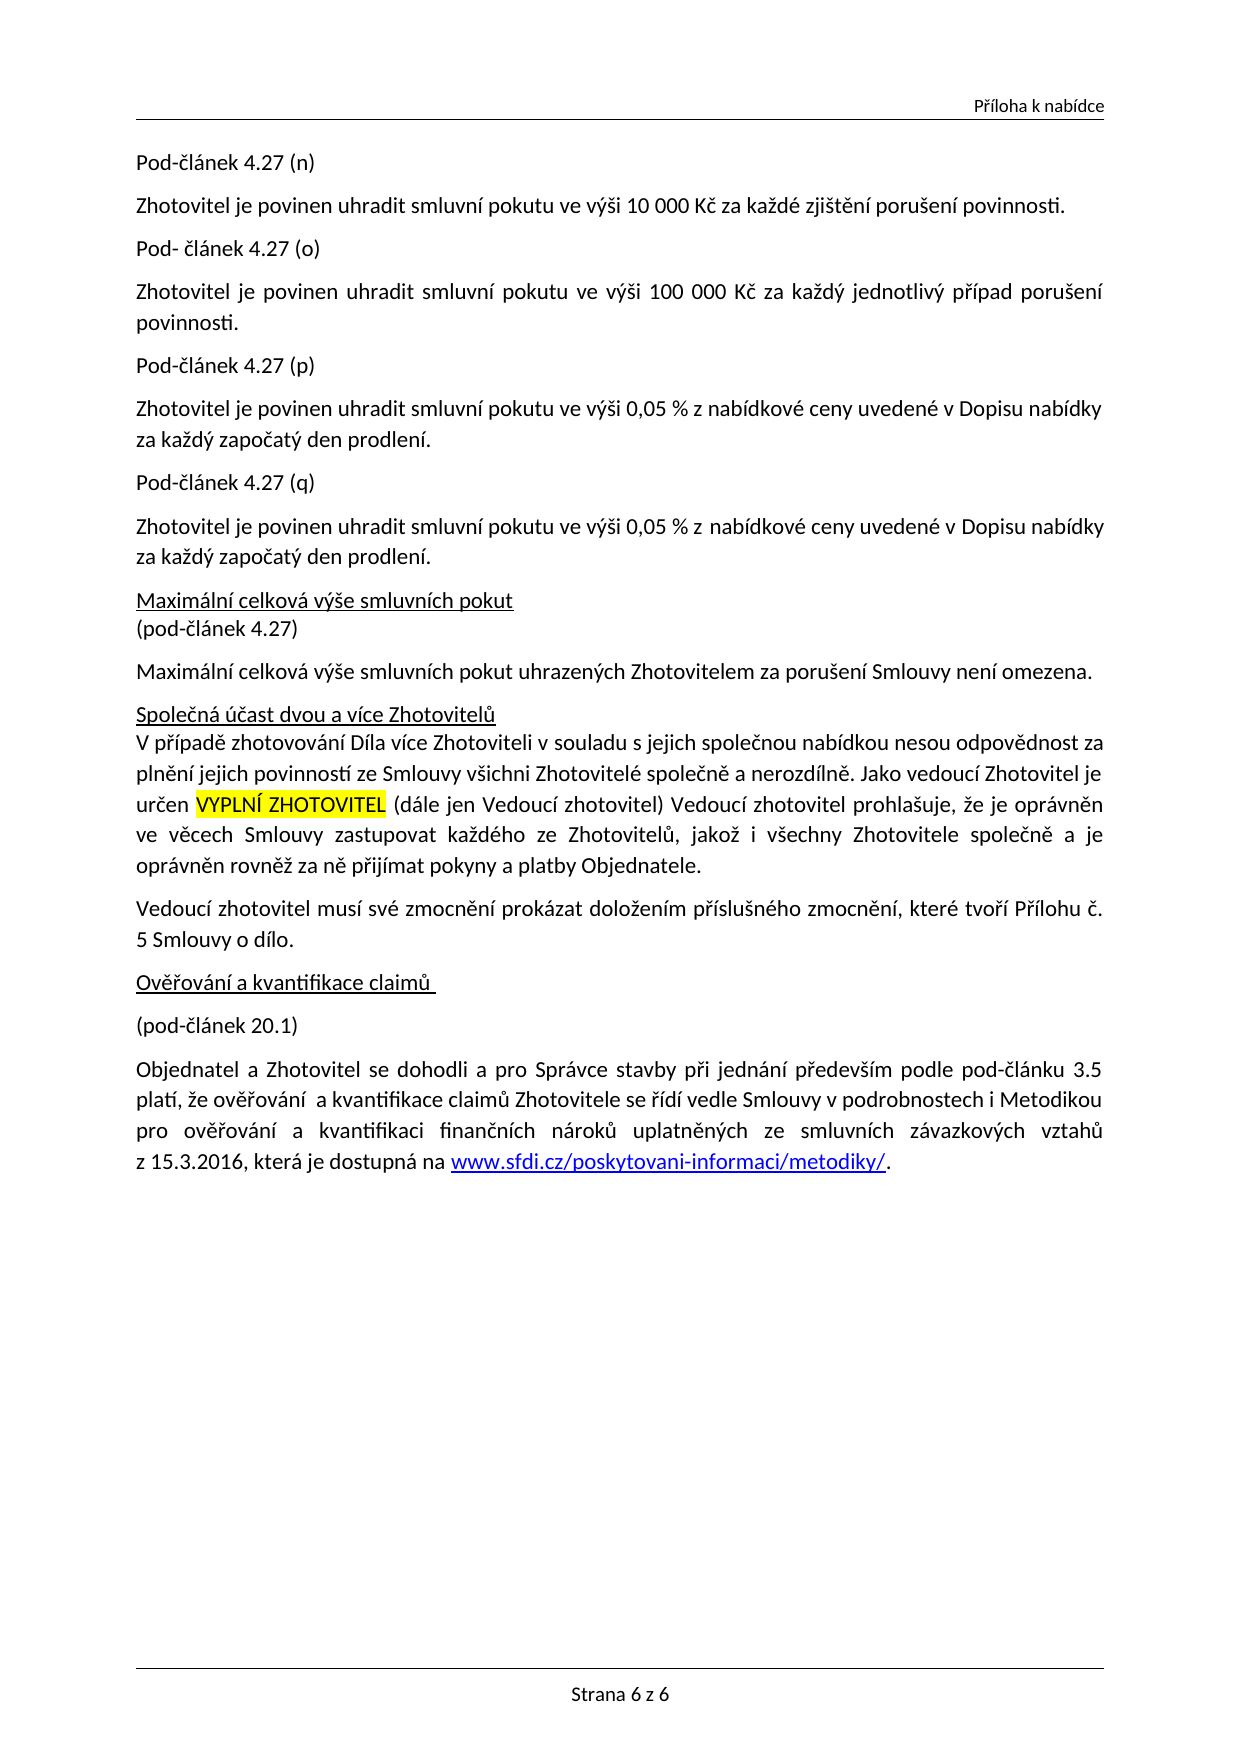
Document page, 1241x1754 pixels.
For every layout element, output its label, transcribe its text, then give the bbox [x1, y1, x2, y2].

text Zhotovitel je povinen uhradit smluvní pokutu ve výši 0,05 % z nabídkové ceny uvedené v Dopisu nabídky za každý započatý den prodlení. [136, 394, 1104, 453]
text Pod- článek 4.27 (o) [136, 234, 1104, 262]
text Vedoucí zhotovitel musí své zmocnění prokázat doložením příslušného zmocnění, které tvoří Přílohu č. 5 Smlouvy o dílo. [136, 894, 1104, 953]
text Pod-článek 4.27 (p) [136, 351, 1104, 379]
text V případě zhotovování Díla více Zhotoviteli v souladu s jejich společnou nabídkou nesou odpovědnost za plnění jejich povinností ze Smlouvy všichni Zhotovitelé společně a nerozdílně. Jako vedoucí Zhotovitel je určen VYPLNÍ ZHOTOVITEL (dále jen Vedoucí zhotovitel) Vedoucí zhotovitel prohlašuje, že je oprávněn ve věcech Smlouvy zastupovat každého ze Zhotovitelů, jakož i všechny Zhotovitele společně a je oprávněn rovněž za ně přijímat pokyny a platby Objednatele. [136, 728, 1104, 879]
text Maximální celková výše smluvních pokut uhrazených Zhotovitelem za porušení Smlouvy není omezena. [136, 657, 1104, 685]
text Pod-článek 4.27 (q) [136, 468, 1104, 497]
text Společná účast dvou a více Zhotovitelů [136, 700, 1104, 728]
text Objednatel a Zhotovitel se dohodli a pro Správce stavby při jednání především podle pod-článku 3.5 platí, že ověřování a kvantifikace claimů Zhotovitele se řídí vedle Smlouvy v podrobnostech i Metodikou pro ověřování a kvantifikaci finančních nároků uplatněných ze smluvních závazkových vztahů z 15.3.2016, která je dostupná na www.sfdi.cz/poskytovani-informaci/metodiky/. [136, 1055, 1104, 1175]
text Ověřování a kvantifikace claimů [136, 968, 1104, 996]
text Pod-článek 4.27 (n) [136, 148, 1104, 176]
text (pod-článek 20.1) [136, 1012, 1104, 1039]
text Zhotovitel je povinen uhradit smluvní pokutu ve výši 10 000 Kč za každé zjištění porušení povinnosti. [136, 191, 1104, 219]
text Maximální celková výše smluvních pokut [136, 586, 1104, 614]
text (pod-článek 4.27) [136, 614, 1104, 642]
text Zhotovitel je povinen uhradit smluvní pokutu ve výši 0,05 % z nabídkové ceny uvedené v Dopisu nabídky za každý započatý den prodlení. [136, 512, 1104, 571]
text Zhotovitel je povinen uhradit smluvní pokutu ve výši 100 000 Kč za každý jednotlivý případ porušení povinnosti. [136, 277, 1104, 336]
